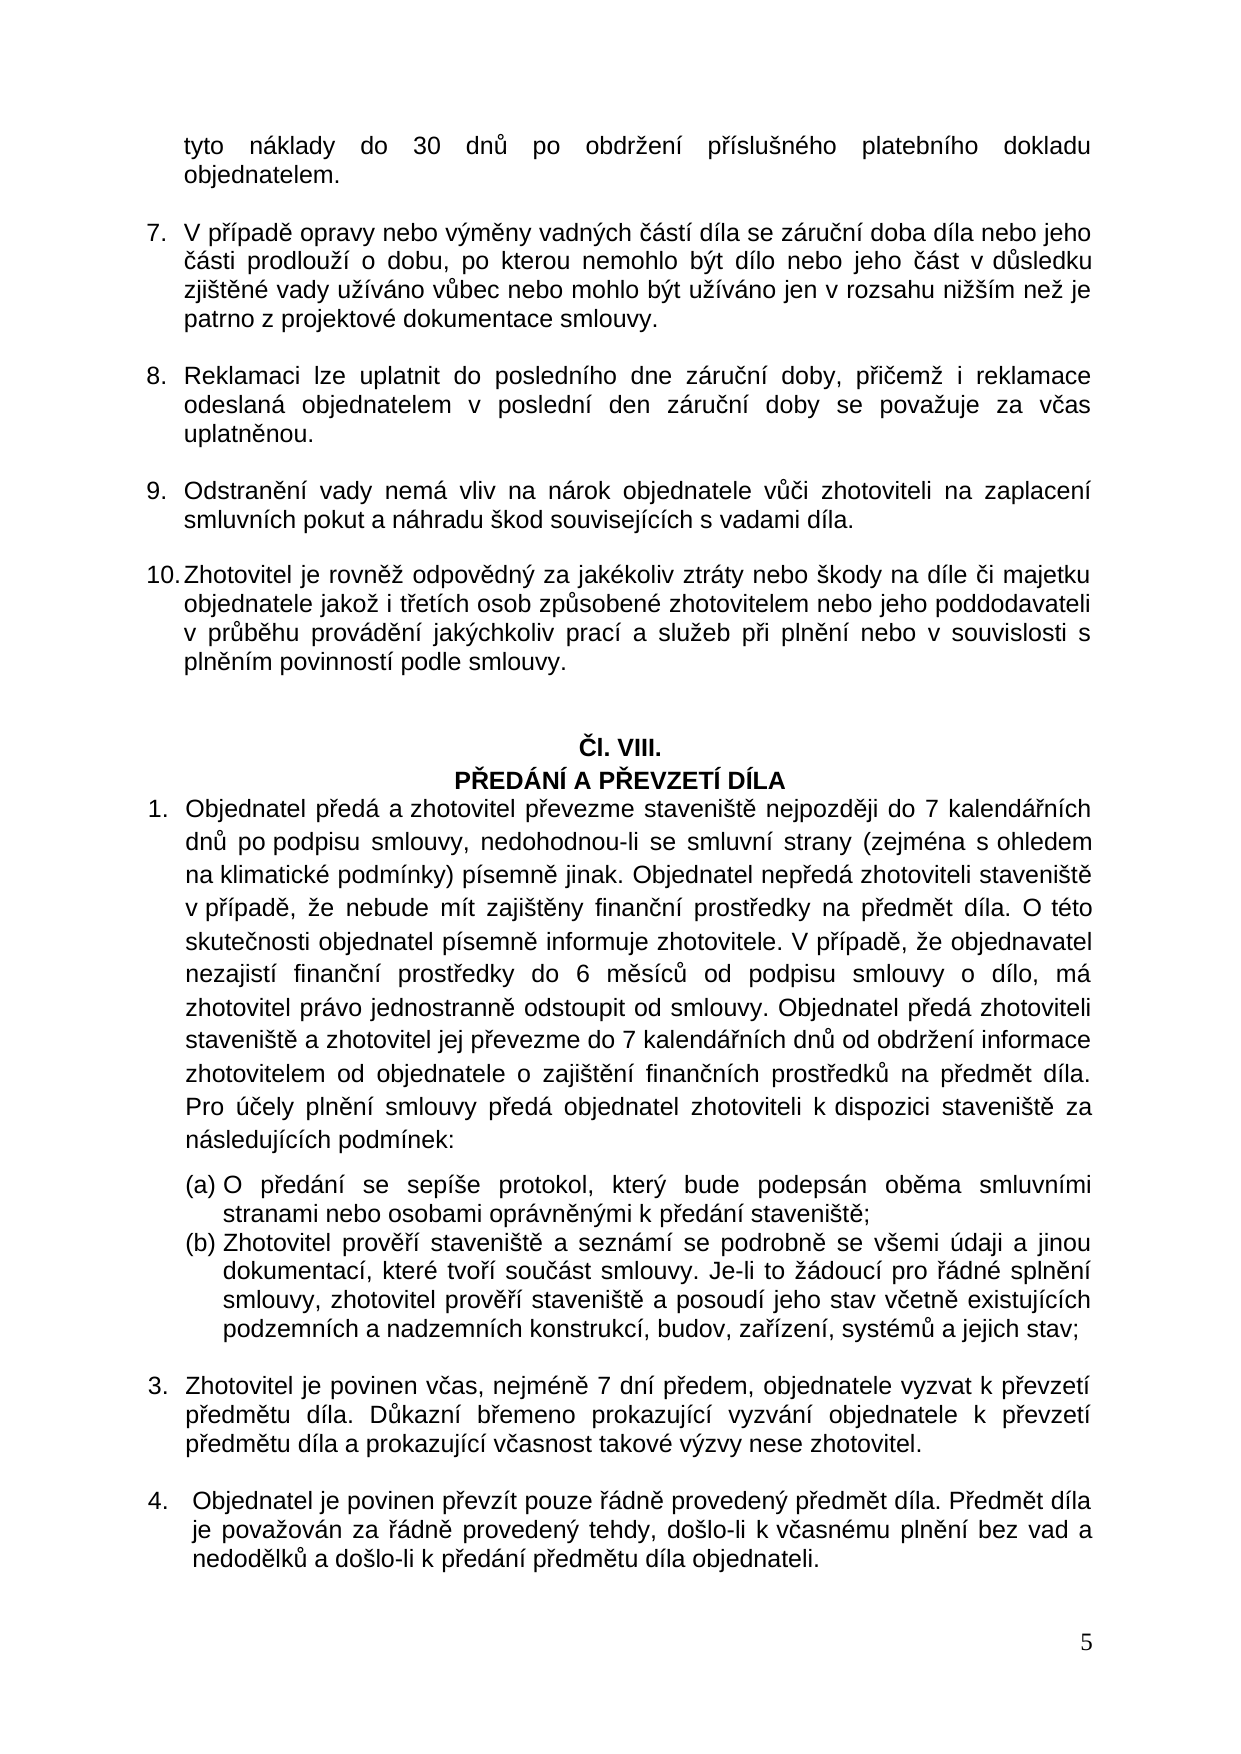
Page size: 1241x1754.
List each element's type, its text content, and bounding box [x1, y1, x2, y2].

list Odstranění vady nemá vliv na nárok objednatele vůči zhotoviteli na zaplacení smluvních pokut a náhradu škod souvisejících s vadami díla. [146, 476, 1092, 534]
list V případě opravy nebo výměny vadných částí díla se záruční doba díla nebo jeho části prodlouží o dobu, po kterou nemohlo být dílo nebo jeho část v důsledku zjištěné vady užíváno vůbec nebo mohlo být užíváno jen v rozsahu nižším než je patrno z projektové dokumentace smlouvy. [146, 218, 1092, 333]
text PŘEDÁNÍ A PŘEVZETÍ DÍLA [148, 766, 1092, 794]
list Zhotovitel je rovněž odpovědný za jakékoliv ztráty nebo škody na díle či majetku objednatele jakož i třetích osob způsobené zhotovitelem nebo jeho poddodavateli v průběhu provádění jakýchkoliv prací a služeb při plnění nebo v souvislosti s plněním povinností podle smlouvy. [146, 560, 1092, 675]
list Objednatel předá a zhotovitel převezme staveniště nejpozději do 7 kalendářních dnů po podpisu smlouvy, nedohodnou-li se smluvní strany (zejména s ohledem na klimatické podmínky) písemně jinak. Objednatel nepředá zhotoviteli staveniště v případě, že nebude mít zajištěny finanční prostředky na předmět díla. O této skutečnosti objednatel písemně informuje zhotovitele. V případě, že objednavatel nezajistí finanční prostředky do 6 měsíců od podpisu smlouvy o dílo, má zhotovitel právo jednostranně odstoupit od smlouvy. Objednatel předá zhotoviteli staveniště a zhotovitel jej převezme do 7 kalendářních dnů od obdržení informace zhotovitelem od objednatele o zajištění finančních prostředků na předmět díla. Pro účely plnění smlouvy předá objednatel zhotoviteli k dispozici staveniště za následujících podmínek: [148, 794, 1092, 1153]
text 3. Zhotovitel je povinen včas, nejméně 7 dní předem, objednatele vyzvat k převzetí předmětu díla. Důkazní břemeno prokazující vyzvání objednatele k převzetí předmětu díla a prokazující včasnost takové výzvy nese zhotovitel. [148, 1371, 1092, 1458]
text (a) O předání se sepíše protokol, který bude podepsán oběma smluvními stranami nebo osobami oprávněnými k předání staveniště; [185, 1170, 1092, 1228]
list Reklamaci lze uplatnit do posledního dne záruční doby, přičemž i reklamace odeslaná objednatelem v poslední den záruční doby se považuje za včas uplatněnou. [146, 361, 1092, 448]
text Čl. VIII. [148, 733, 1092, 761]
text (b) Zhotovitel prověří staveniště a seznámí se podrobně se všemi údaji a jinou dokumentací, které tvoří součást smlouvy. Je-li to žádoucí pro řádné splnění smlouvy, zhotovitel prověří staveniště a posoudí jeho stav včetně existujících podzemních a nadzemních konstrukcí, budov, zařízení, systémů a jejich stav; [185, 1228, 1092, 1343]
list Objednatel je povinen převzít pouze řádně provedený předmět díla. Předmět díla je považován za řádně provedený tehdy, došlo-li k včasnému plnění bez vad a nedodělků a došlo-li k předání předmětu díla objednateli. [148, 1486, 1092, 1573]
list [146, 131, 1092, 189]
